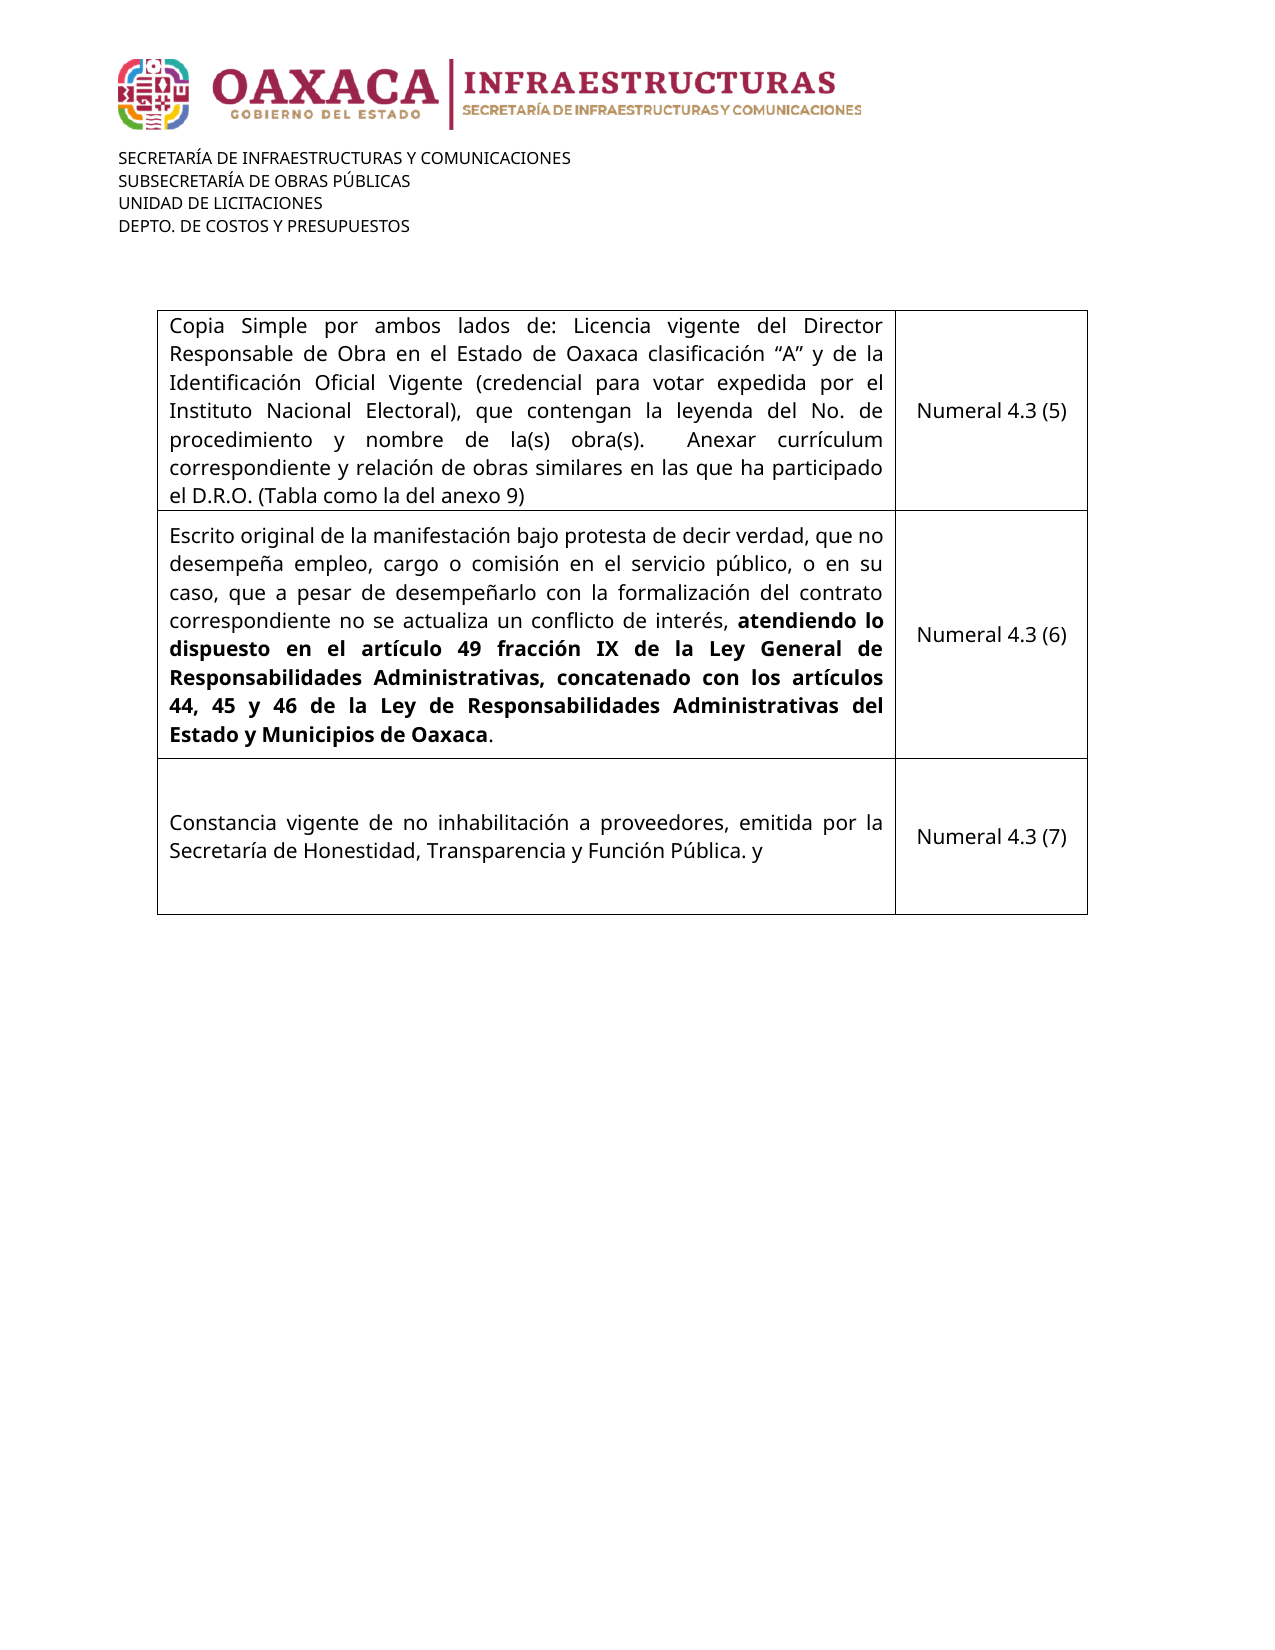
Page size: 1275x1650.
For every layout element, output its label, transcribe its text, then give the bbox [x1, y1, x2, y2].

table_cell Numeral 4.3 (6) [896, 511, 1087, 758]
table_cell Escrito original de la manifestación bajo protesta de decir verdad, que no desempeña empleo, cargo o comisión en el servicio público, o en su caso, que a pesar de desempeñarlo con la formalización del contrato correspondiente no se actualiza un conflicto de interés, atendiendo lo dispuesto en el artículo 49 fracción IX de la Ley General de Responsabilidades Administrativas, concatenado con los artículos 44, 45 y 46 de la Ley de Responsabilidades Administrativas del Estado y Municipios de Oaxaca. [158, 511, 895, 758]
table_cell Numeral 4.3 (7) [896, 759, 1087, 914]
table_cell Constancia vigente de no inhabilitación a proveedores, emitida por la Secretaría de Honestidad, Transparencia y Función Pública. y [158, 759, 895, 914]
table_header Copia Simple por ambos lados de: Licencia vigente del Director Responsable de Obra en el Estado de Oaxaca clasificación “A” y de la Identificación Oficial Vigente (credencial para votar expedida por el Instituto Nacional Electoral), que contengan la leyenda del No. de procedimiento y nombre de la(s) obra(s). Anexar currículum correspondiente y relación de obras similares en las que ha participado el D.R.O. (Tabla como la del anexo 9) [158, 311, 895, 510]
picture [118, 59, 862, 130]
table_header Numeral 4.3 (5) [896, 311, 1087, 510]
